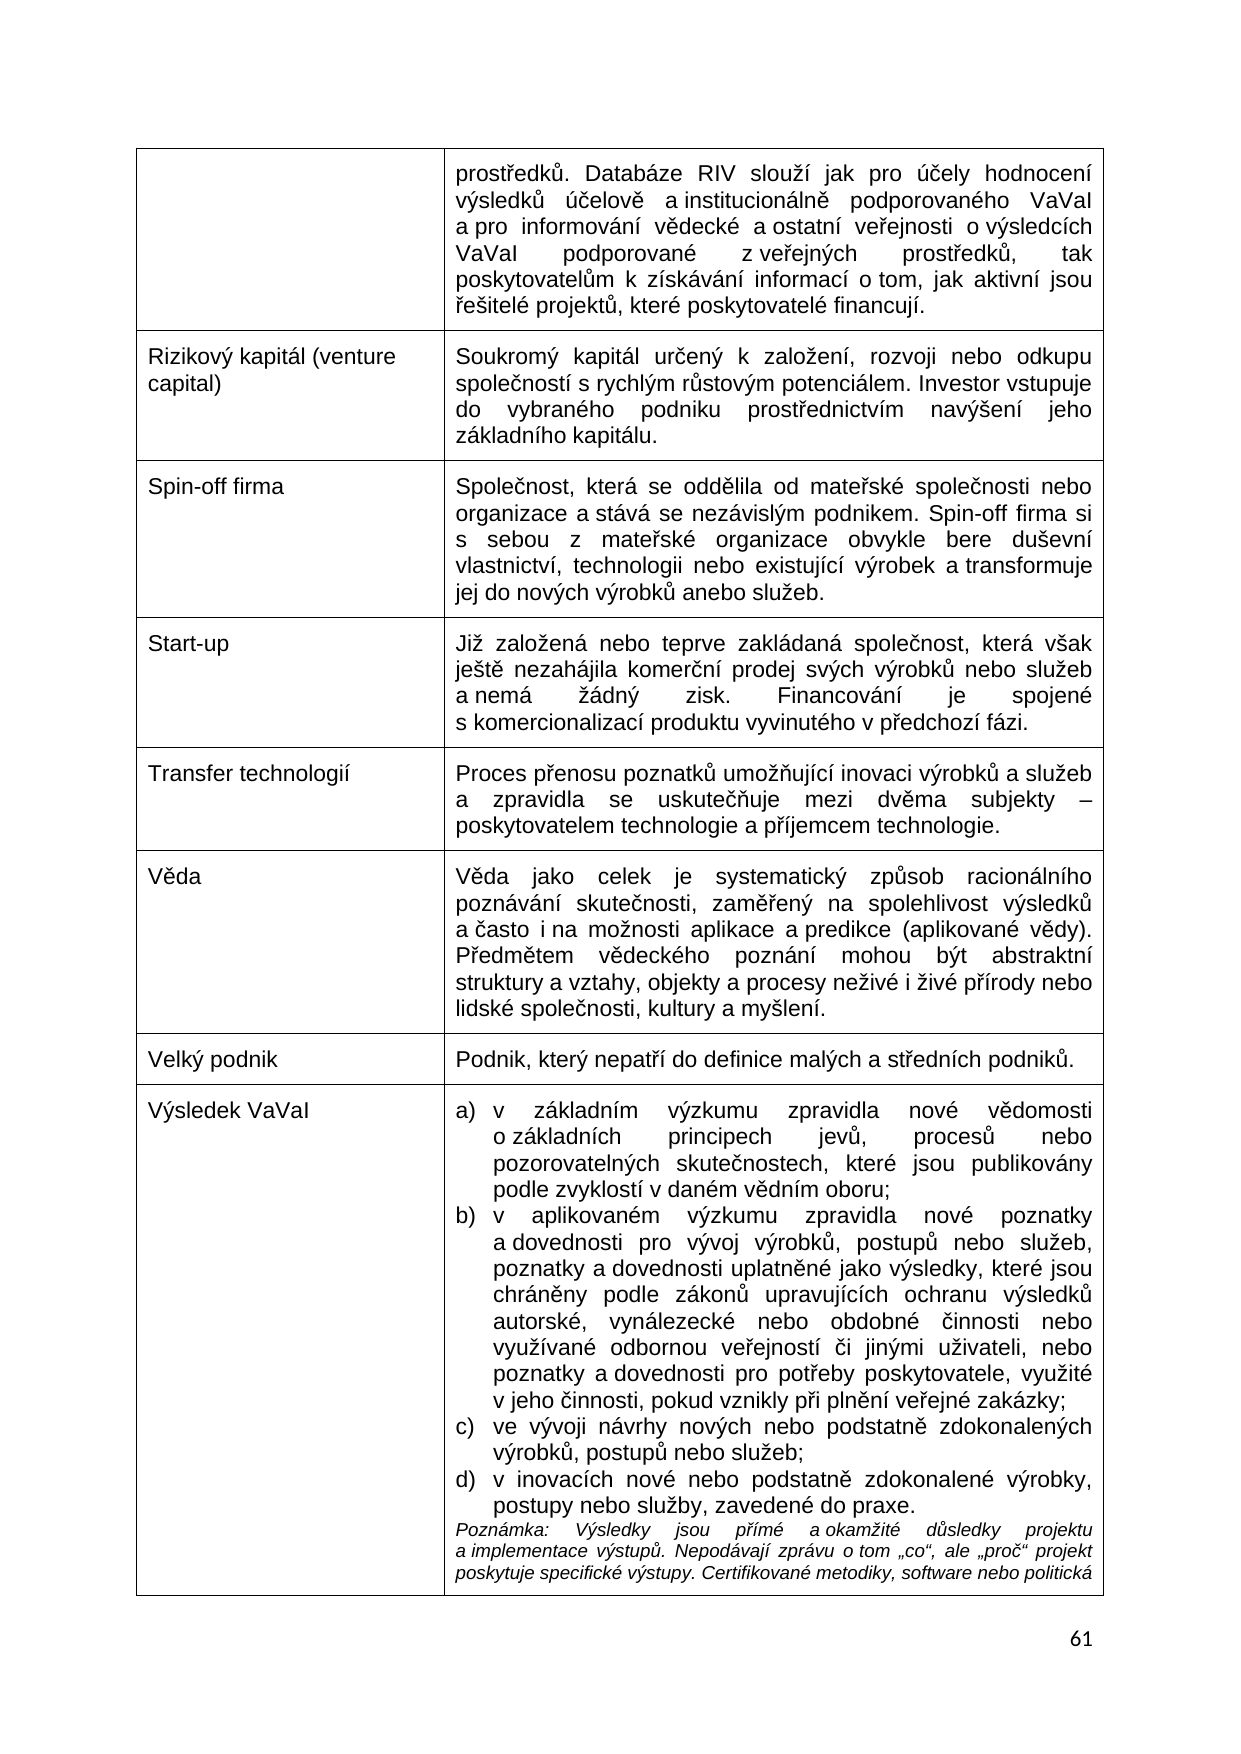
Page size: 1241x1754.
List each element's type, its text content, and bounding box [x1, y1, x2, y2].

table_cell Transfer technologií [137, 748, 444, 850]
table_cell Podnik, který nepatří do definice malých a středních podniků. [445, 1034, 1103, 1084]
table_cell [137, 149, 444, 330]
table_cell Rizikový kapitál (venture capital) [137, 331, 444, 460]
table_cell Start-up [137, 618, 444, 747]
table_cell Velký podnik [137, 1034, 444, 1084]
table_cell Společnost, která se oddělila od mateřské společnosti nebo organizace a stává se nezávislým podnikem. Spin-off firma si s sebou z mateřské organizace obvykle bere duševní vlastnictví, technologii nebo existující výrobek a transformuje jej do nových výrobků anebo služeb. [445, 461, 1103, 617]
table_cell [445, 149, 1103, 330]
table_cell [445, 1085, 1103, 1595]
table_cell Již založená nebo teprve zakládaná společnost, která však ještě nezahájila komerční prodej svých výrobků nebo služeb a nemá žádný zisk. Financování je spojené s komercionalizací produktu vyvinutého v předchozí fázi. [445, 618, 1103, 747]
table_cell Soukromý kapitál určený k založení, rozvoji nebo odkupu společností s rychlým růstovým potenciálem. Investor vstupuje do vybraného podniku prostřednictvím navýšení jeho základního kapitálu. [445, 331, 1103, 460]
table_cell Výsledek VaVaI [137, 1085, 444, 1595]
table_cell Věda jako celek je systematický způsob racionálního poznávání skutečnosti, zaměřený na spolehlivost výsledků a často i na možnosti aplikace a predikce (aplikované vědy). Předmětem vědeckého poznání mohou být abstraktní struktury a vztahy, objekty a procesy neživé i živé přírody nebo lidské společnosti, kultury a myšlení. [445, 851, 1103, 1033]
table_cell Proces přenosu poznatků umožňující inovaci výrobků a služeb a zpravidla se uskutečňuje mezi dvěma subjekty – poskytovatelem technologie a příjemcem technologie. [445, 748, 1103, 850]
table_cell Spin-off firma [137, 461, 444, 617]
table_cell Věda [137, 851, 444, 1033]
